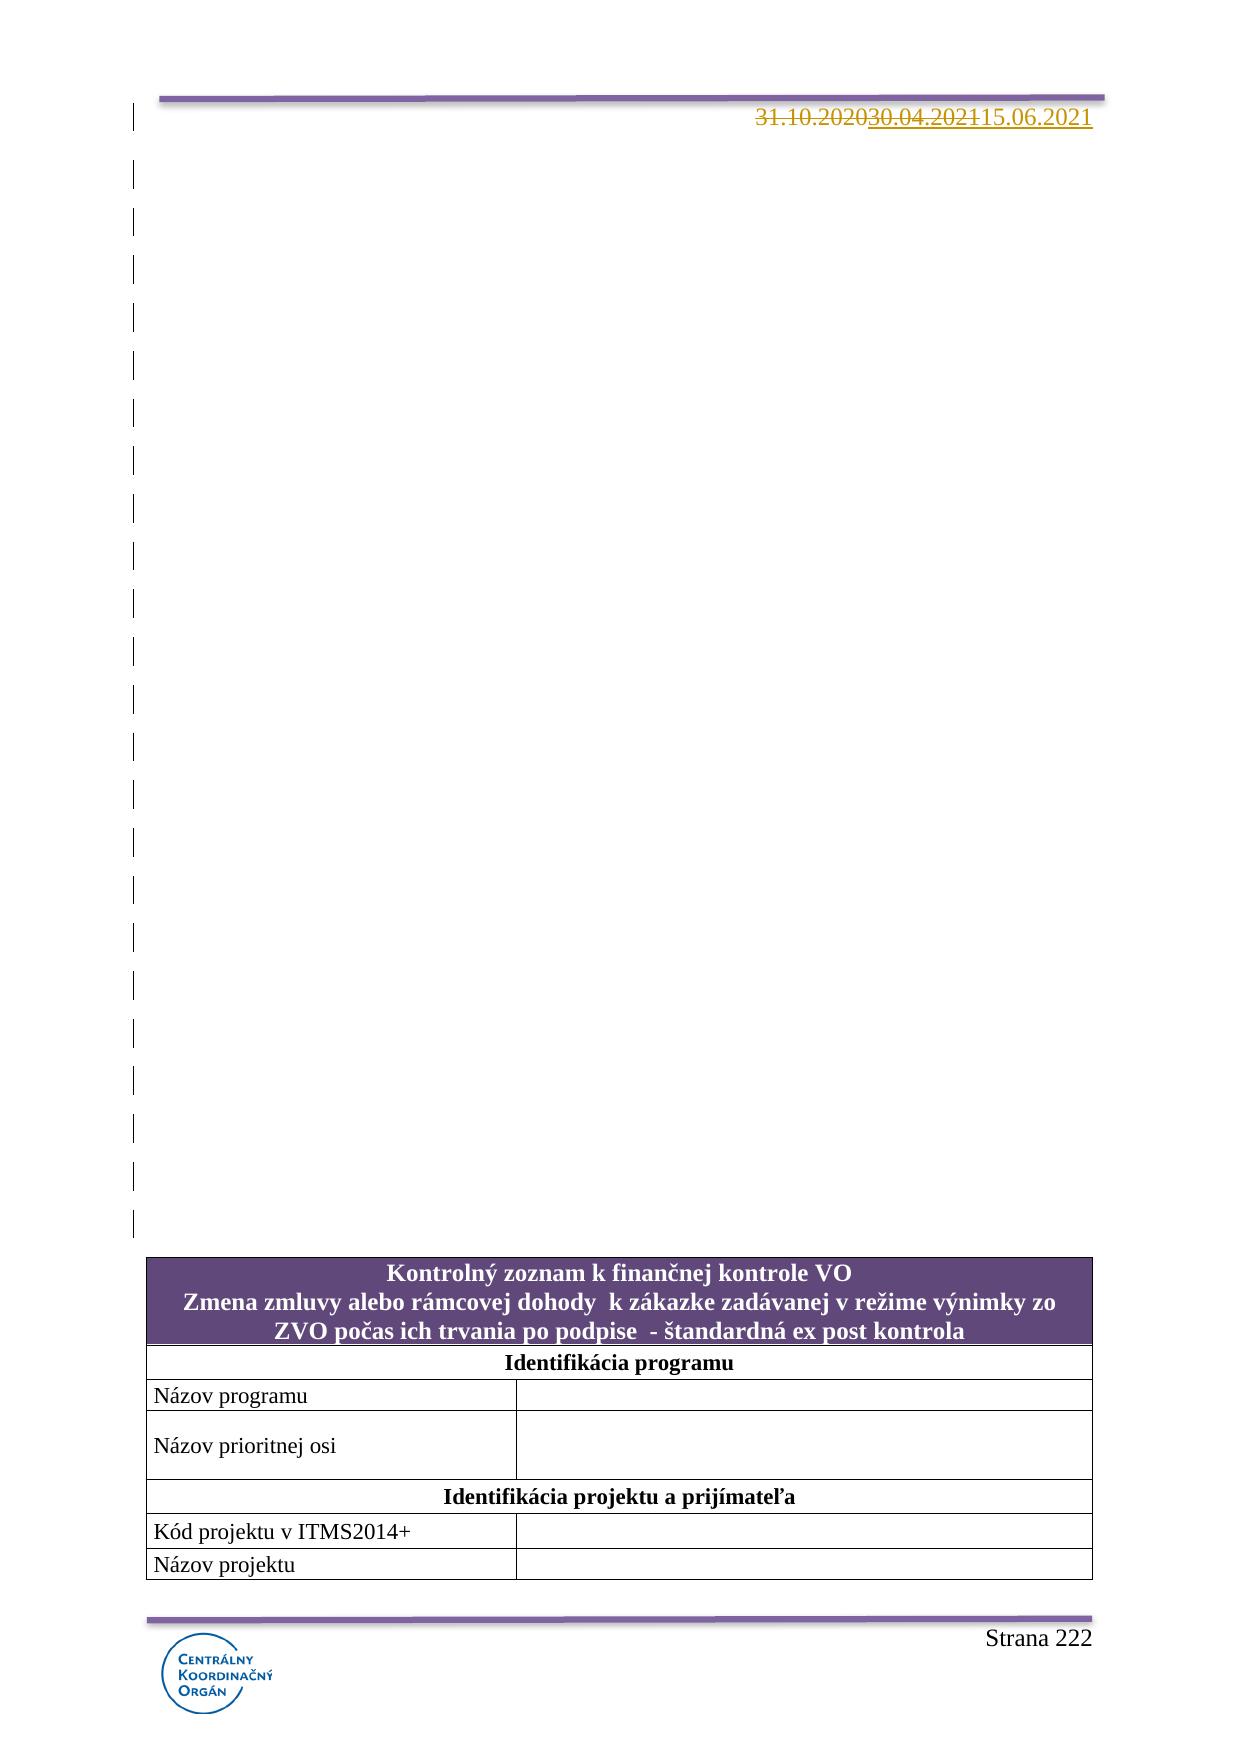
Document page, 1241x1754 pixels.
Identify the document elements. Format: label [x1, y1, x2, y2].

picture [159, 1631, 272, 1713]
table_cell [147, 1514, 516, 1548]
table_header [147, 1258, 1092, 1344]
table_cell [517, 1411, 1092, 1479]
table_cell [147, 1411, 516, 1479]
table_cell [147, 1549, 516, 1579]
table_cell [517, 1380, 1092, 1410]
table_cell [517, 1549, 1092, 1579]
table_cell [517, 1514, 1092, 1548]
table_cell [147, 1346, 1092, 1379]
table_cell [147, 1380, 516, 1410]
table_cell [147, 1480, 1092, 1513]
